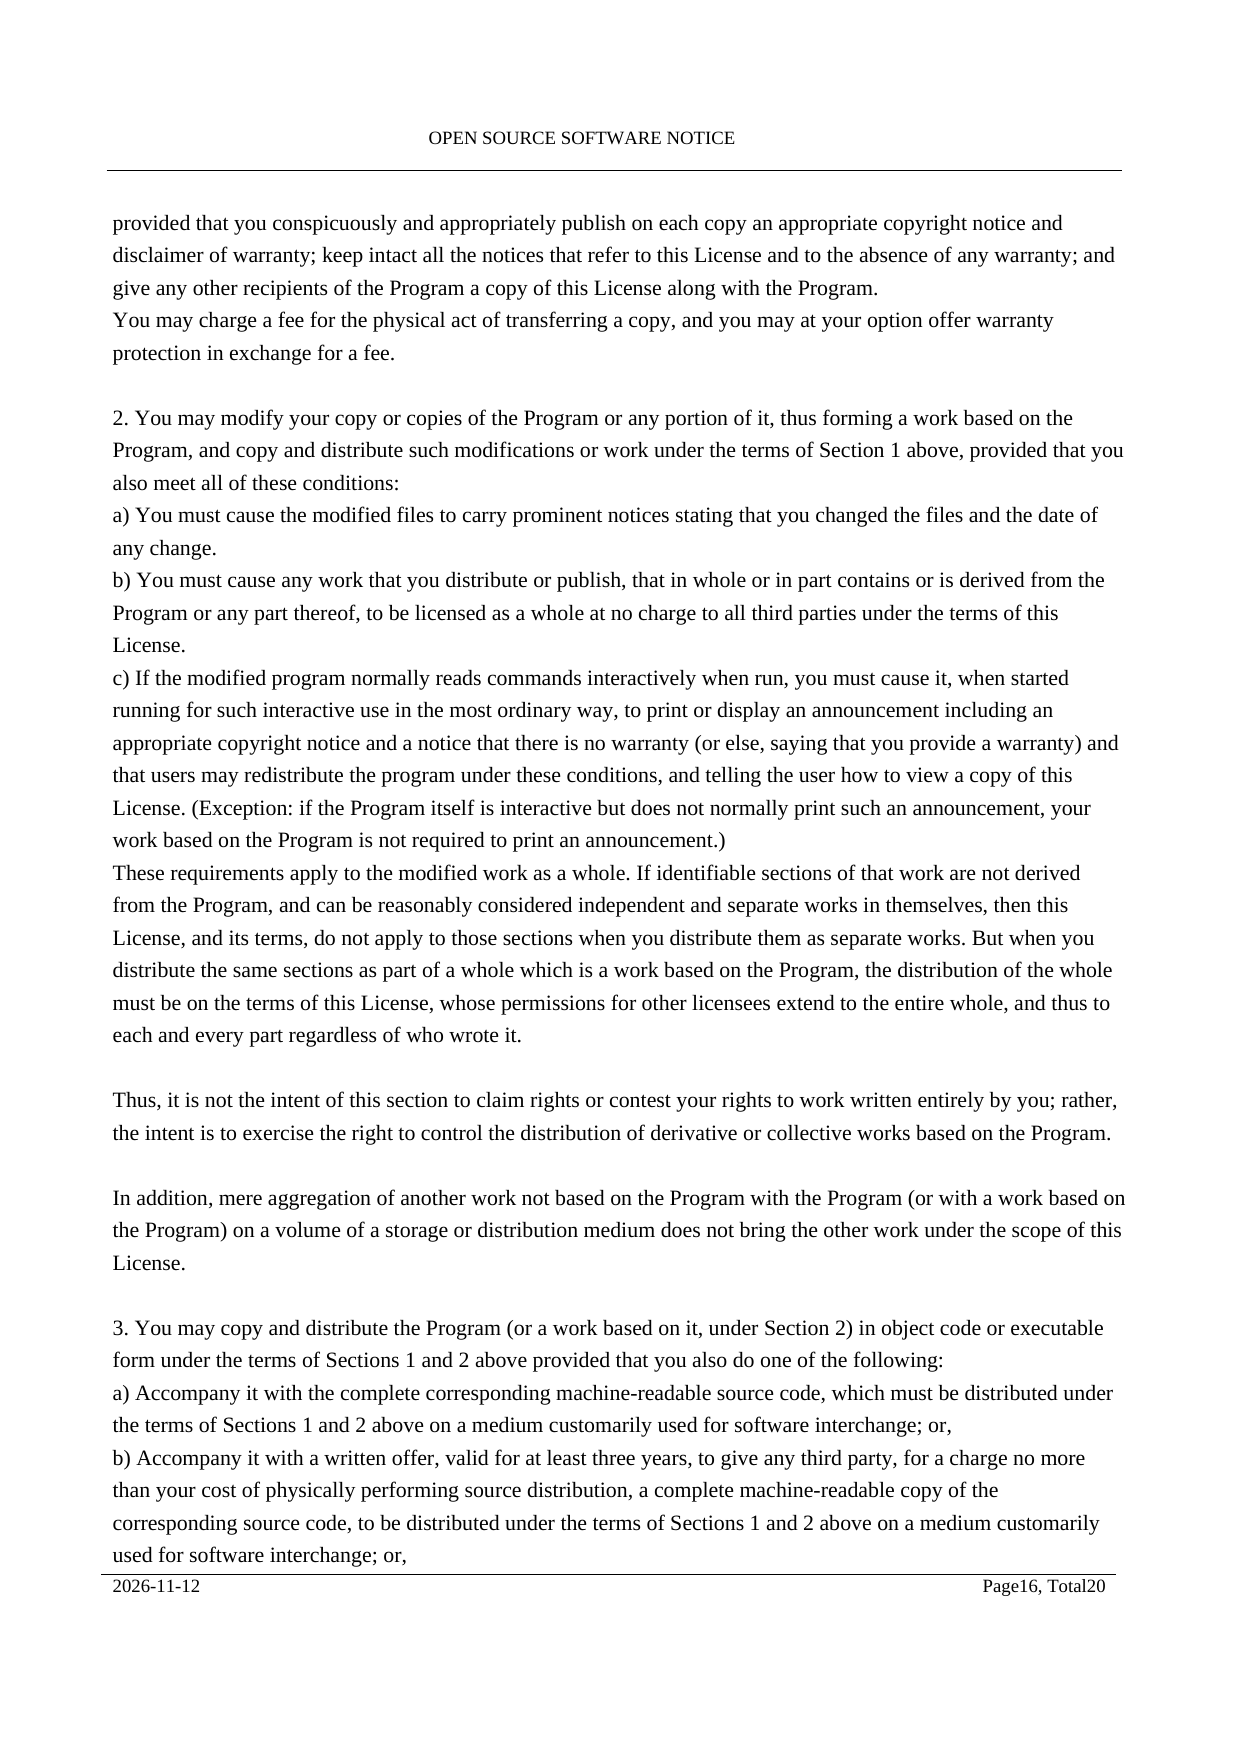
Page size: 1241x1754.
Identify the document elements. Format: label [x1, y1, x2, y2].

text [112, 206, 1128, 1571]
